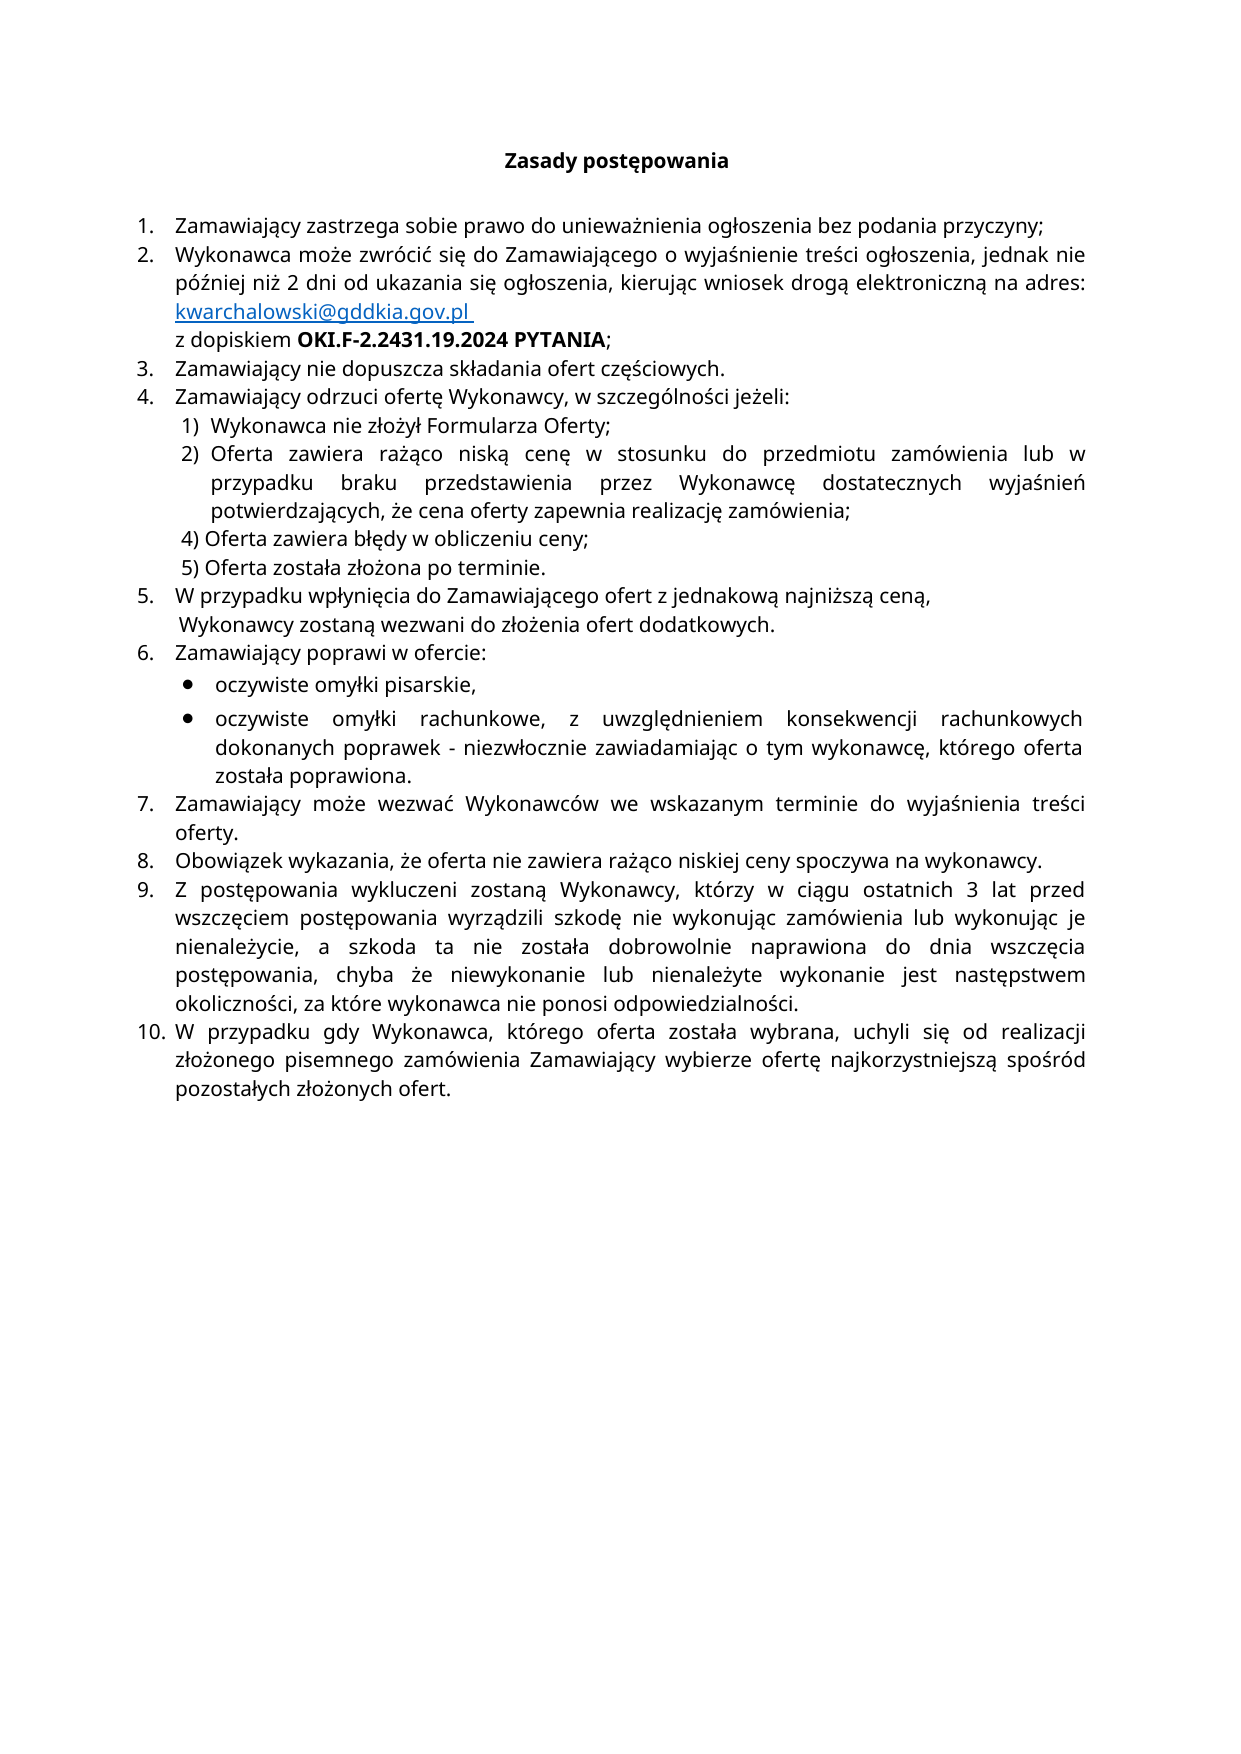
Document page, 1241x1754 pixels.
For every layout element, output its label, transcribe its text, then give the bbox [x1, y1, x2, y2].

list Wykonawca może zwrócić się do Zamawiającego o wyjaśnienie treści ogłoszenia, jednak nie później niż 2 dni od ukazania się ogłoszenia, kierując wniosek drogą elektroniczną na adres: kwarchalowski@gddkia.gov.pl [137, 240, 1087, 325]
text 4) Oferta zawiera błędy w obliczeniu ceny; [181, 524, 642, 553]
list Zamawiający odrzuci ofertę Wykonawcy, w szczególności jeżeli: [137, 382, 1087, 411]
text Wykonawcy zostaną wezwani do złożenia ofert dodatkowych. [178, 610, 1081, 638]
list Obowiązek wykazania, że oferta nie zawiera rażąco niskiej ceny spoczywa na wykonawcy. [137, 846, 1087, 875]
list Z postępowania wykluczeni zostaną Wykonawcy, którzy w ciągu ostatnich 3 lat przed wszczęciem postępowania wyrządzili szkodę nie wykonując zamówienia lub wykonując je nienależycie, a szkoda ta nie została dobrowolnie naprawiona do dnia wszczęcia postępowania, chyba że niewykonanie lub nienależyte wykonanie jest następstwem okoliczności, za które wykonawca nie ponosi odpowiedzialności. [137, 875, 1087, 1017]
list Zamawiający zastrzega sobie prawo do unieważnienia ogłoszenia bez podania przyczyny; [137, 212, 1087, 240]
list Zamawiający nie dopuszcza składania ofert częściowych. [136, 354, 1087, 382]
text 5) Oferta została złożona po terminie. [181, 553, 642, 581]
list Oferta zawiera rażąco niską cenę w stosunku do przedmiotu zamówienia lub w przypadku braku przedstawienia przez Wykonawcę dostatecznych wyjaśnień potwierdzających, że cena oferty zapewnia realizację zamówienia; [181, 439, 1087, 524]
text z dopiskiem OKI.F-2.2431.19.2024 PYTANIA; [175, 325, 1087, 354]
list W przypadku wpłynięcia do Zamawiającego ofert z jednakową najniższą ceną, [137, 581, 1087, 610]
list W przypadku gdy Wykonawca, którego oferta została wybrana, uchyli się od realizacji złożonego pisemnego zamówienia Zamawiający wybierze ofertę najkorzystniejszą spośród pozostałych złożonych ofert. [137, 1017, 1087, 1102]
list Wykonawca nie złożył Formularza Oferty; [181, 411, 1087, 439]
list oczywiste omyłki pisarskie, [181, 667, 1084, 700]
list Zamawiający może wezwać Wykonawców we wskazanym terminie do wyjaśnienia treści oferty. [137, 789, 1087, 846]
list oczywiste omyłki rachunkowe, z uwzględnieniem konsekwencji rachunkowych dokonanych poprawek - niezwłocznie zawiadamiając o tym wykonawcę, którego oferta została poprawiona. [181, 700, 1084, 789]
list Zamawiający poprawi w ofercie: [137, 638, 1087, 667]
subtitle Zasady postępowania [145, 147, 1089, 175]
